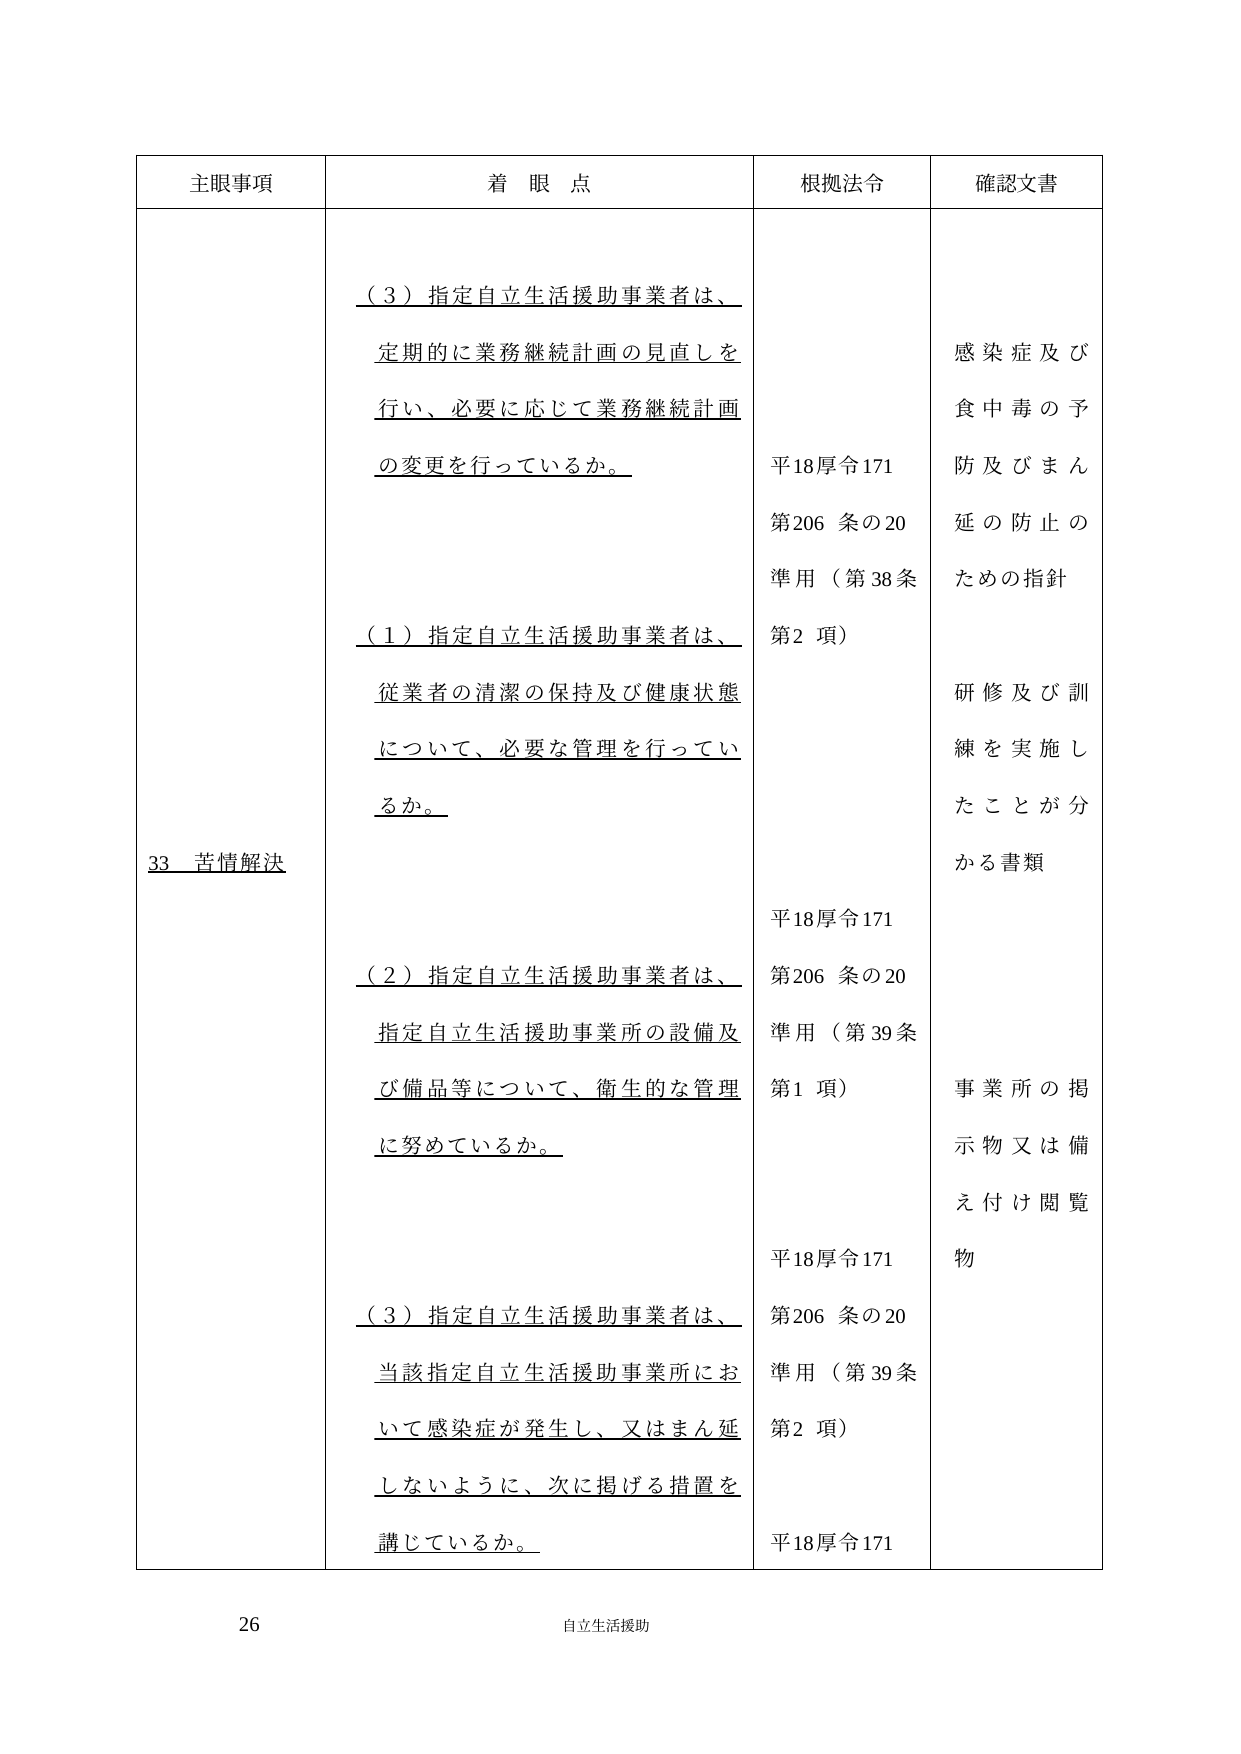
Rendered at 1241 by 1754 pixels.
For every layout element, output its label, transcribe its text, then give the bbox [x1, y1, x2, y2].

table_header 確認文書 [931, 156, 1102, 208]
table_header 着 眼 点 [326, 156, 753, 208]
table_header 主眼事項 [137, 156, 325, 208]
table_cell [931, 209, 1102, 1569]
table_header 根拠法令 [754, 156, 930, 208]
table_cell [754, 209, 930, 1569]
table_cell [137, 209, 325, 1569]
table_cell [326, 209, 753, 1569]
